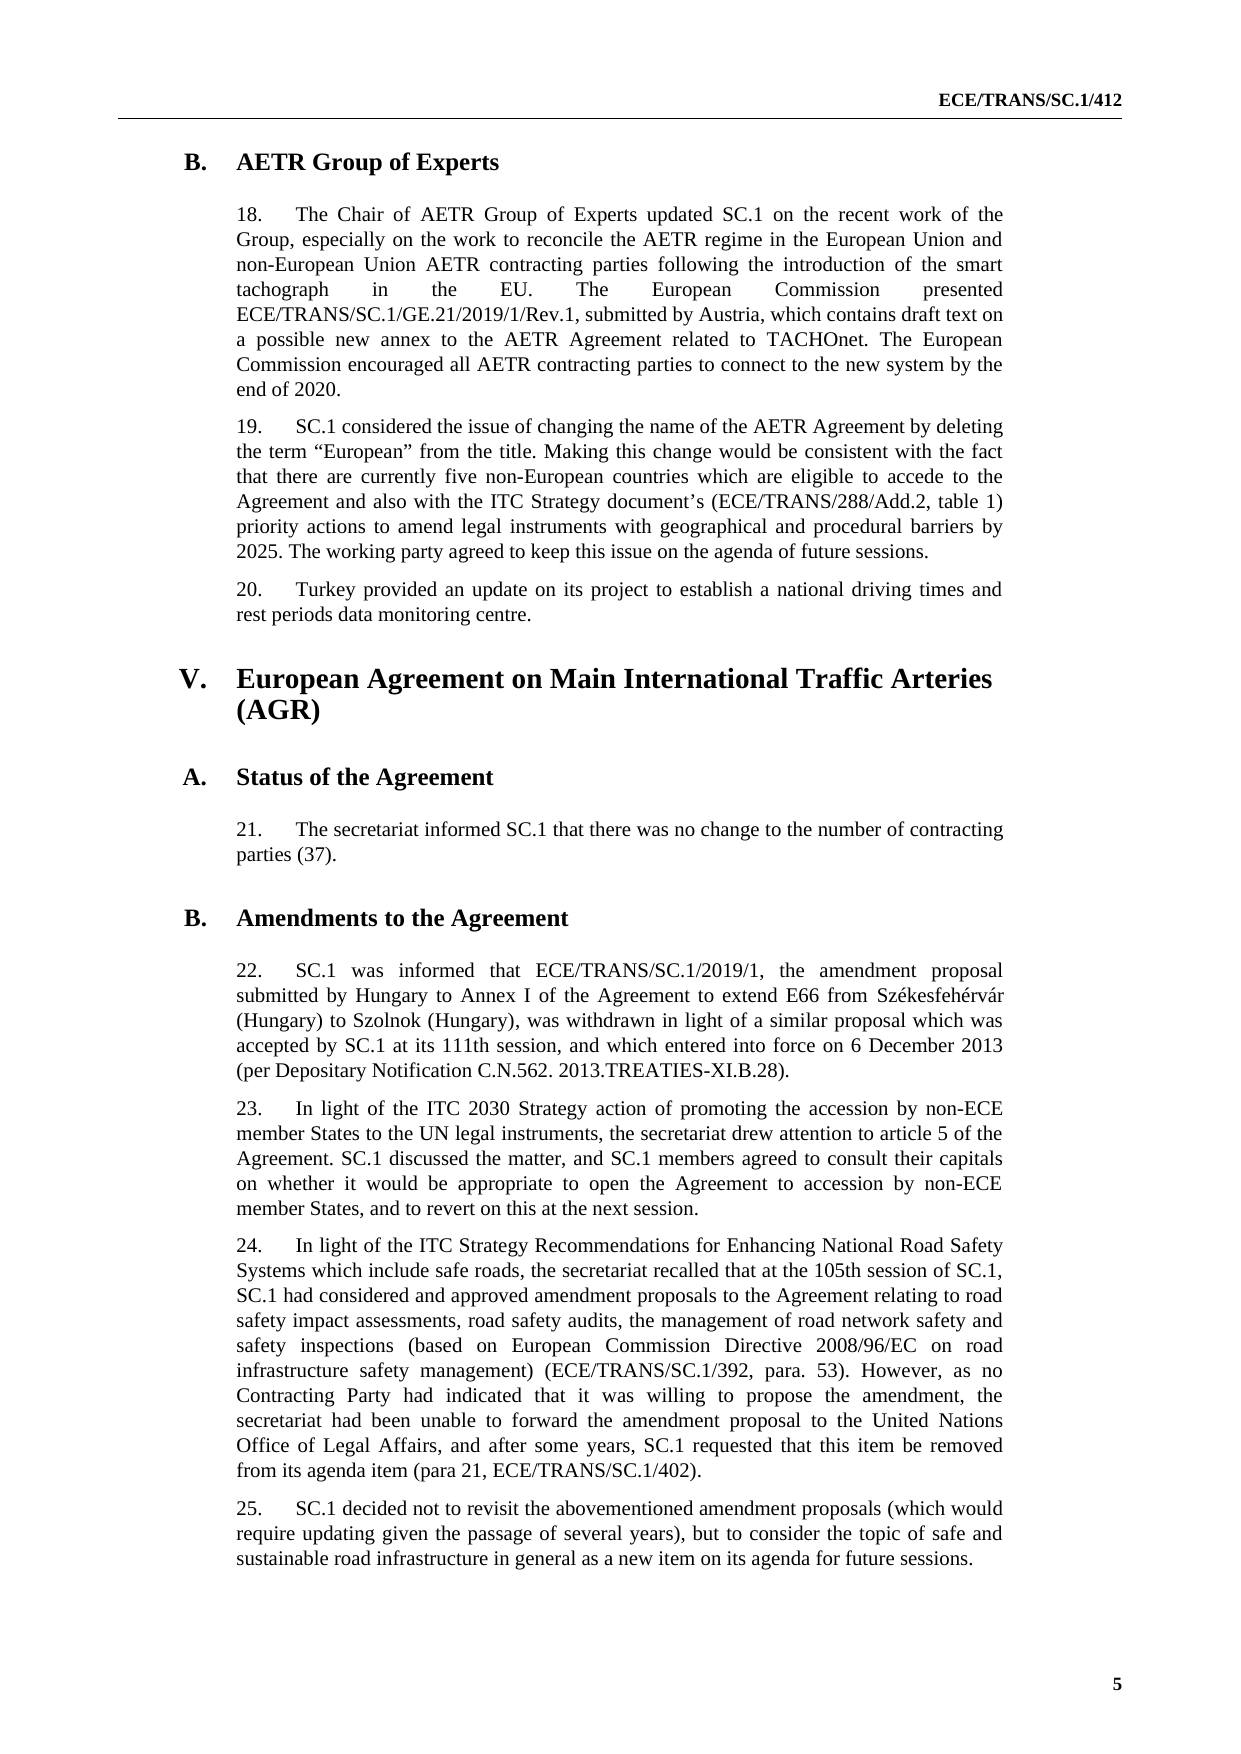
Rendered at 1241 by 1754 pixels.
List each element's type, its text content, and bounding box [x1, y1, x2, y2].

text 21. The secretariat informed SC.1 that there was no change to the number of contracting parties (37). [236, 816, 1004, 866]
text V. European Agreement on Main International Traffic Arteries (AGR) [118, 663, 1004, 726]
text 23. In light of the ITC 2030 Strategy action of promoting the accession by non-ECE member States to the UN legal instruments, the secretariat drew attention to article 5 of the Agreement. SC.1 discussed the matter, and SC.1 members agreed to consult their capitals on whether it would be appropriate to open the Agreement to accession by non-ECE member States, and to revert on this at the next session. [236, 1094, 1004, 1219]
text 19. SC.1 considered the issue of changing the name of the AETR Agreement by deleting the term “European” from the title. Making this change would be consistent with the fact that there are currently five non-European countries which are eligible to accede to the Agreement and also with the ITC Strategy document’s (ECE/TRANS/288/Add.2, table 1) priority actions to amend legal instruments with geographical and procedural barriers by 2025. The working party agreed to keep this issue on the agenda of future sessions. [236, 413, 1004, 563]
text A. Status of the Agreement [118, 763, 1004, 791]
text B. Amendments to the Agreement [118, 904, 1004, 932]
text 24. In light of the ITC Strategy Recommendations for Enhancing National Road Safety Systems which include safe roads, the secretariat recalled that at the 105th session of SC.1, SC.1 had considered and approved amendment proposals to the Agreement relating to road safety impact assessments, road safety audits, the management of road network safety and safety inspections (based on European Commission Directive 2008/96/EC on road infrastructure safety management) (ECE/TRANS/SC.1/392, para. 53). However, as no Contracting Party had indicated that it was willing to propose the amendment, the secretariat had been unable to forward the amendment proposal to the United Nations Office of Legal Affairs, and after some years, SC.1 requested that this item be removed from its agenda item (para 21, ECE/TRANS/SC.1/402). [236, 1232, 1004, 1482]
text 25. SC.1 decided not to revisit the abovementioned amendment proposals (which would require updating given the passage of several years), but to consider the topic of safe and sustainable road infrastructure in general as a new item on its agenda for future sessions. [236, 1494, 1004, 1569]
text 20. Turkey provided an update on its project to establish a national driving times and rest periods data monitoring centre. [236, 576, 1004, 626]
text 22. SC.1 was informed that ECE/TRANS/SC.1/2019/1, the amendment proposal submitted by Hungary to Annex I of the Agreement to extend E66 from Székesfehérvár (Hungary) to Szolnok (Hungary), was withdrawn in light of a similar proposal which was accepted by SC.1 at its 111th session, and which entered into force on 6 December 2013 (per Depositary Notification C.N.562. 2013.TREATIES-XI.B.28). [236, 957, 1004, 1082]
text B. AETR Group of Experts [118, 148, 1004, 176]
text 18. The Chair of AETR Group of Experts updated SC.1 on the recent work of the Group, especially on the work to reconcile the AETR regime in the European Union and non-European Union AETR contracting parties following the introduction of the smart tachograph in the EU. The European Commission presented ECE/TRANS/SC.1/GE.21/2019/1/Rev.1, submitted by Austria, which contains draft text on a possible new annex to the AETR Agreement related to TACHOnet. The European Commission encouraged all AETR contracting parties to connect to the new system by the end of 2020. [236, 201, 1004, 401]
